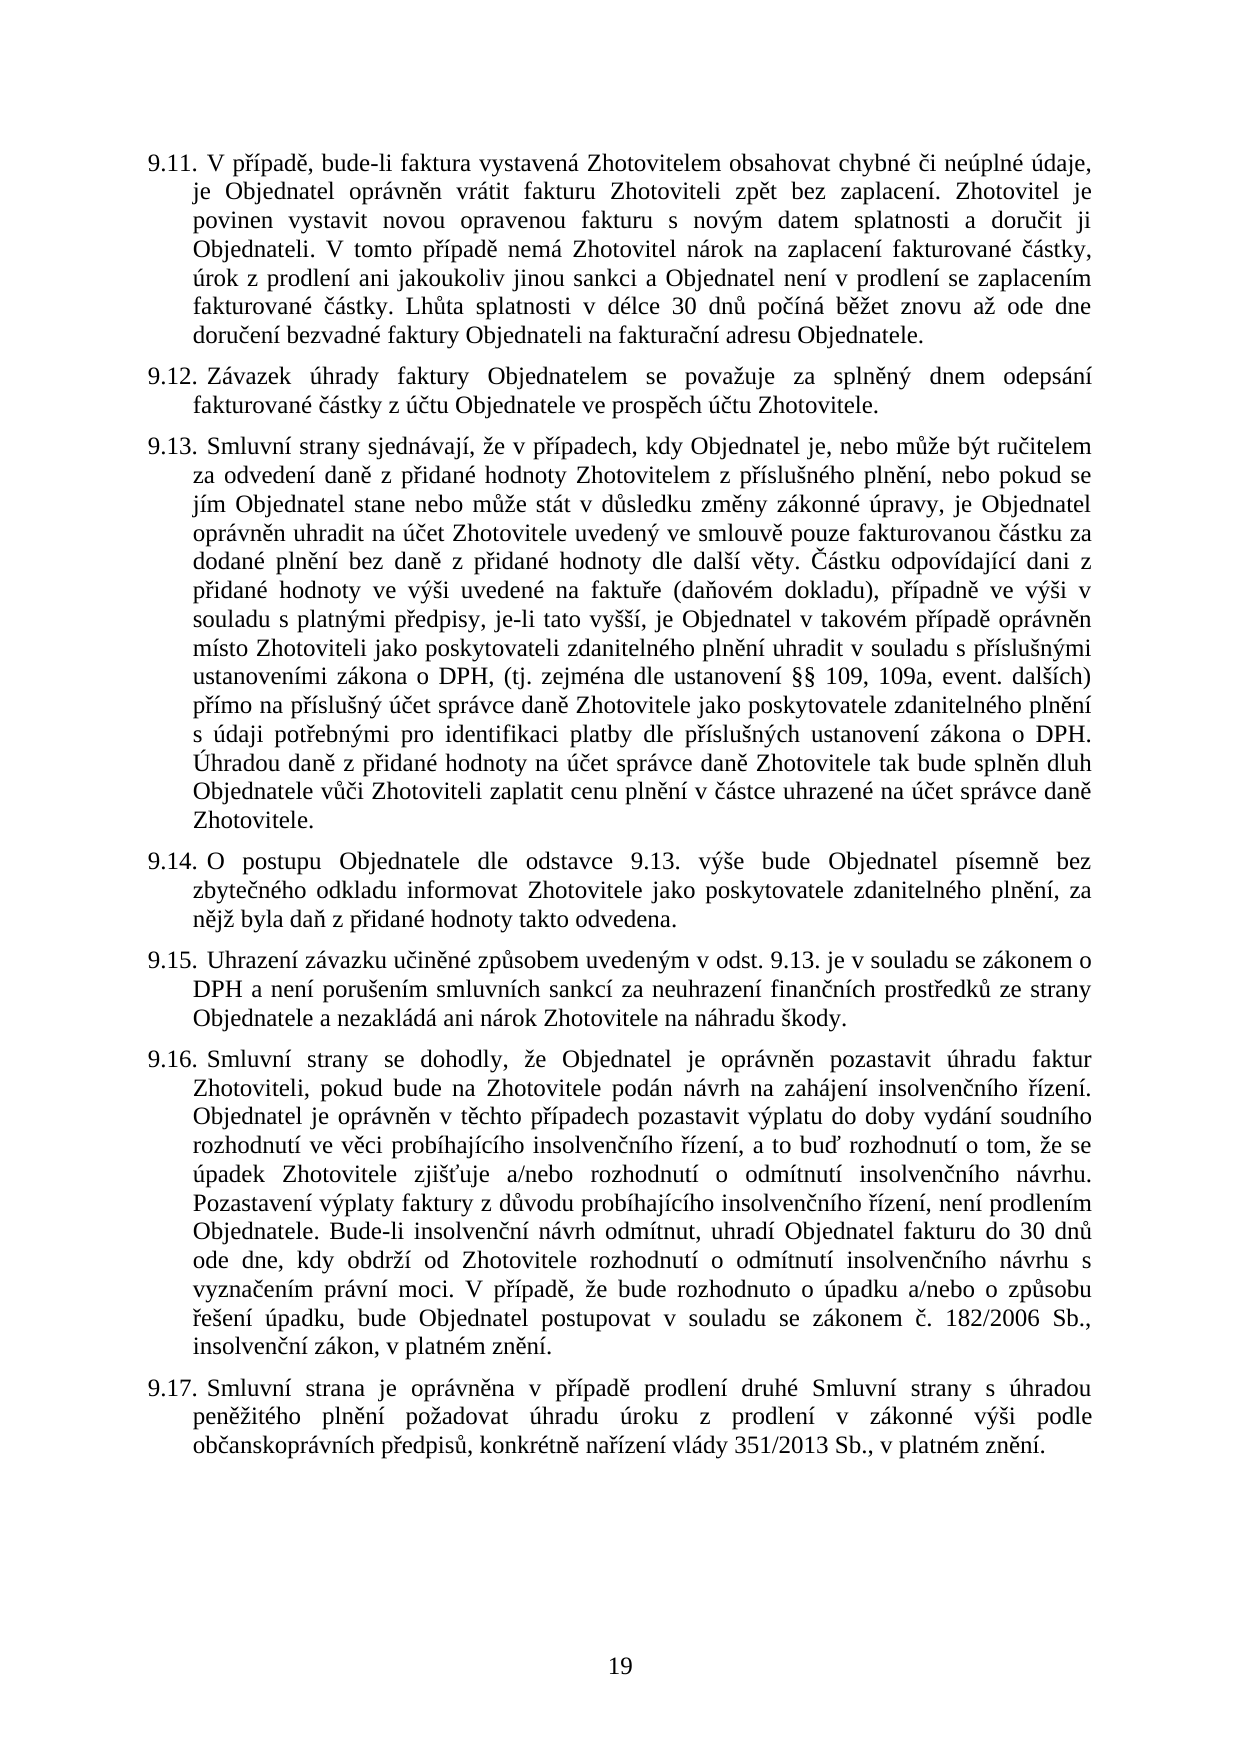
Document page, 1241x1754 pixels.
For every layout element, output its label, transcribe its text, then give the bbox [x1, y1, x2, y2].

list Uhrazení závazku učiněné způsobem uvedeným v odst. 9.13. je v souladu se zákonem o DPH a není porušením smluvních sankcí za neuhrazení finančních prostředků ze strany Objednatele a nezakládá ani nárok Zhotovitele na náhradu škody. [148, 945, 1093, 1031]
list Závazek úhrady faktury Objednatelem se považuje za splněný dnem odepsání fakturované částky z účtu Objednatele ve prospěch účtu Zhotovitele. [148, 361, 1093, 419]
list O postupu Objednatele dle odstavce 9.13. výše bude Objednatel písemně bez zbytečného odkladu informovat Zhotovitele jako poskytovatele zdanitelného plnění, za nějž byla daň z přidané hodnoty takto odvedena. [148, 846, 1093, 933]
list Smluvní strana je oprávněna v případě prodlení druhé Smluvní strany s úhradou peněžitého plnění požadovat úhradu úroku z prodlení v zákonné výši podle občanskoprávních předpisů, konkrétně nařízení vlády 351/2013 Sb., v platném znění. [148, 1373, 1093, 1459]
list V případě, bude-li faktura vystavená Zhotovitelem obsahovat chybné či neúplné údaje, je Objednatel oprávněn vrátit fakturu Zhotoviteli zpět bez zaplacení. Zhotovitel je povinen vystavit novou opravenou fakturu s novým datem splatnosti a doručit ji Objednateli. V tomto případě nemá Zhotovitel nárok na zaplacení fakturované částky, úrok z prodlení ani jakoukoliv jinou sankci a Objednatel není v prodlení se zaplacením fakturované částky. Lhůta splatnosti v délce 30 dnů počíná běžet znovu až ode dne doručení bezvadné faktury Objednateli na fakturační adresu Objednatele. [148, 148, 1093, 349]
list Smluvní strany se dohodly, že Objednatel je oprávněn pozastavit úhradu faktur Zhotoviteli, pokud bude na Zhotovitele podán návrh na zahájení insolvenčního řízení. Objednatel je oprávněn v těchto případech pozastavit výplatu do doby vydání soudního rozhodnutí ve věci probíhajícího insolvenčního řízení, a to buď rozhodnutí o tom, že se úpadek Zhotovitele zjišťuje a/nebo rozhodnutí o odmítnutí insolvenčního návrhu. Pozastavení výplaty faktury z důvodu probíhajícího insolvenčního řízení, není prodlením Objednatele. Bude-li insolvenční návrh odmítnut, uhradí Objednatel fakturu do 30 dnů ode dne, kdy obdrží od Zhotovitele rozhodnutí o odmítnutí insolvenčního návrhu s vyznačením právní moci. V případě, že bude rozhodnuto o úpadku a/nebo o způsobu řešení úpadku, bude Objednatel postupovat v souladu se zákonem č. 182/2006 Sb., insolvenční zákon, v platném znění. [148, 1044, 1093, 1360]
list Smluvní strany sjednávají, že v případech, kdy Objednatel je, nebo může být ručitelem za odvedení daně z přidané hodnoty Zhotovitelem z příslušného plnění, nebo pokud se jím Objednatel stane nebo může stát v důsledku změny zákonné úpravy, je Objednatel oprávněn uhradit na účet Zhotovitele uvedený ve smlouvě pouze fakturovanou částku za dodané plnění bez daně z přidané hodnoty dle další věty. Částku odpovídající dani z přidané hodnoty ve výši uvedené na faktuře (daňovém dokladu), případně ve výši v souladu s platnými předpisy, je-li tato vyšší, je Objednatel v takovém případě oprávněn místo Zhotoviteli jako poskytovateli zdanitelného plnění uhradit v souladu s příslušnými ustanoveními zákona o DPH, (tj. zejména dle ustanovení §§ 109, 109a, event. dalších) přímo na příslušný účet správce daně Zhotovitele jako poskytovatele zdanitelného plnění s údaji potřebnými pro identifikaci platby dle příslušných ustanovení zákona o DPH. Úhradou daně z přidané hodnoty na účet správce daně Zhotovitele tak bude splněn dluh Objednatele vůči Zhotoviteli zaplatit cenu plnění v částce uhrazené na účet správce daně Zhotovitele. [148, 431, 1093, 834]
